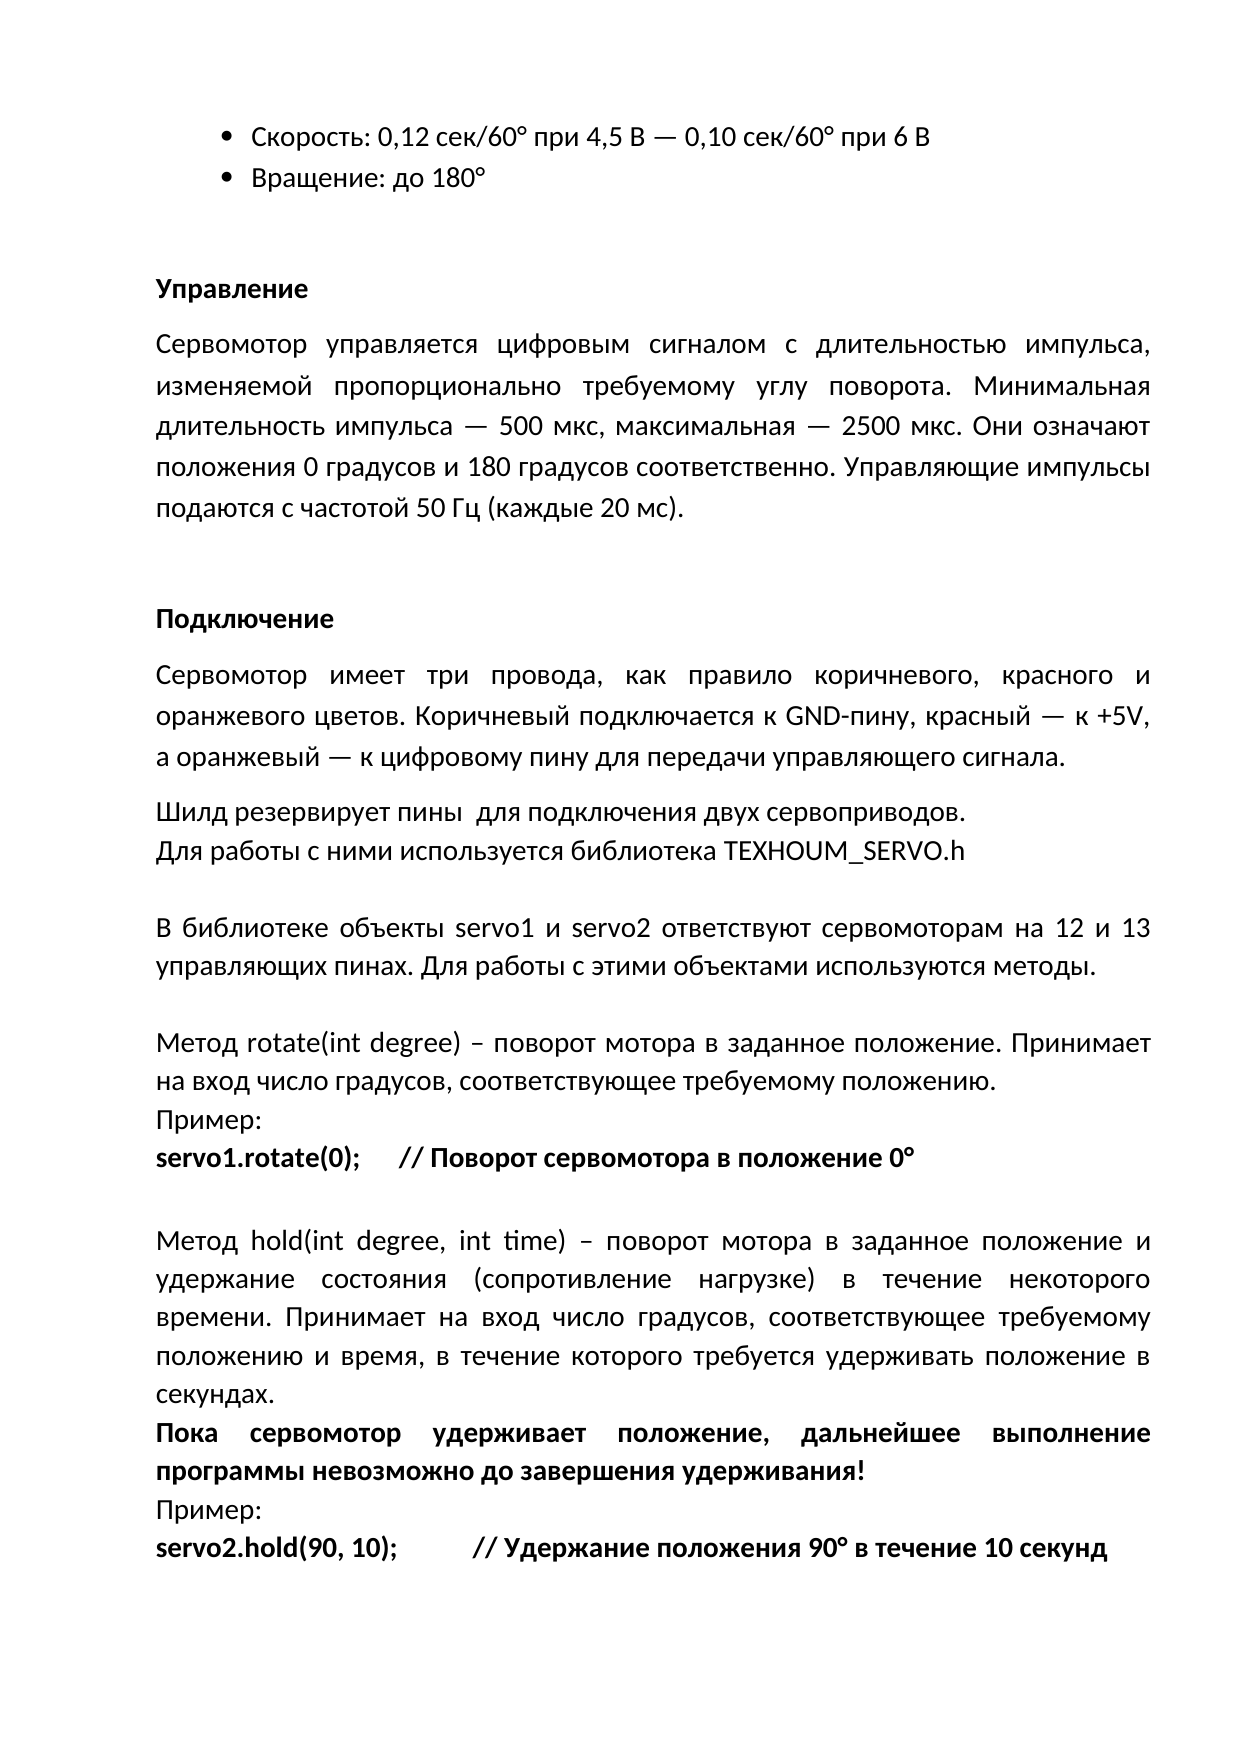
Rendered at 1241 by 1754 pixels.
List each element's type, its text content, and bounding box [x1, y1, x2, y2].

list Скорость: 0,12 сек/60° при 4,5 В — 0,10 сек/60° при 6 В [222, 118, 1152, 154]
list Для работы с ними используется библиотека TEXHOUM_SERVO.h [156, 832, 1152, 867]
text Сервомотор управляется цифровым сигналом с длительностью импульса, изменяемой пропорционально требуемому углу поворота. Минимальная длительность импульса — 500 мкс, максимальная — 2500 мкс. Они означают положения 0 градусов и 180 градусов соответственно. Управляющие импульсы подаются с частотой 50 Гц (каждые 20 мс). [156, 326, 1152, 525]
text Подключение [156, 600, 1152, 636]
list Пример: [156, 1101, 1152, 1136]
list Метод hold(int degree, int time) – поворот мотора в заданное положение и удержание состояния (сопротивление нагрузке) в течение некоторого времени. Принимает на вход число градусов, соответствующее требуемому положению и время, в течение которого требуется удерживать положение в секундах. [156, 1222, 1152, 1411]
list В библиотеке объекты servo1 и servo2 ответствуют сервомоторам на 12 и 13 управляющих пинах. Для работы с этими объектами используются методы. [156, 909, 1152, 983]
list Пример: [156, 1491, 1152, 1526]
text Управление [156, 270, 1152, 306]
list servo2.hold(90, 10); // Удержание положения 90° в течение 10 секунд [156, 1529, 1152, 1565]
list Вращение: до 180° [222, 159, 1152, 195]
list Шилд резервирует пины для подключения двух сервоприводов. [156, 793, 1152, 829]
list Метод rotate(int degree) – поворот мотора в заданное положение. Принимает на вход число градусов, соответствующее требуемому положению. [156, 1024, 1152, 1098]
list Пока сервомотор удерживает положение, дальнейшее выполнение программы невозможно до завершения удерживания! [156, 1414, 1152, 1488]
list servo1.rotate(0); // Поворот сервомотора в положение 0° [156, 1139, 1152, 1175]
text Сервомотор имеет три провода, как правило коричневого, красного и оранжевого цветов. Коричневый подключается к GND-пину, красный — к +5V, а оранжевый — к цифровому пину для передачи управляющего сигнала. [156, 656, 1152, 773]
